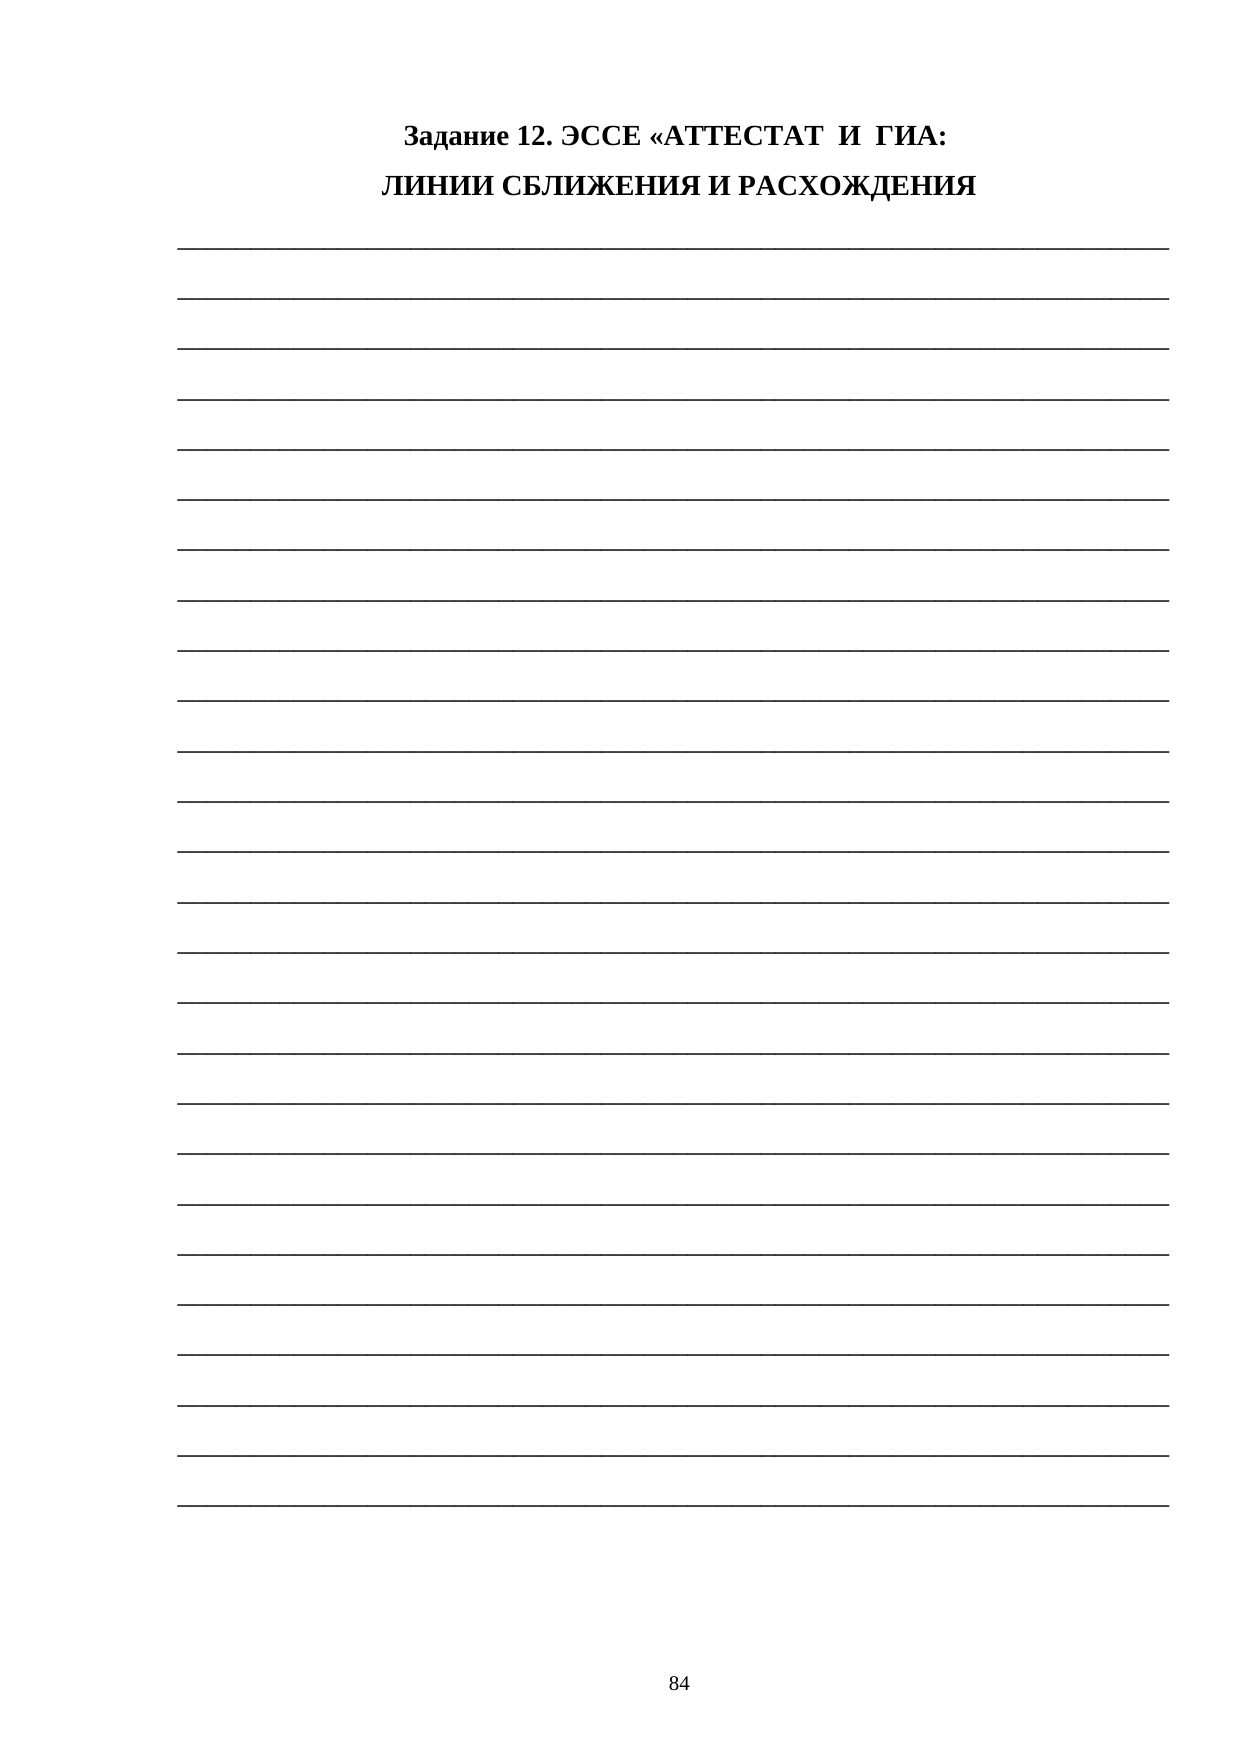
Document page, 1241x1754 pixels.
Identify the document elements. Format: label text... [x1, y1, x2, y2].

text Задание 12. ЭССЕ «АТТЕСТАТ И ГИА: ЛИНИИ СБЛИЖЕНИЯ И РАСХОЖДЕНИЯ [177, 118, 1181, 202]
text ________________________________________________________________________________________________________________________________________________________________________________________________________________________________________________________________________________________________________________________________________________________________________________________________________________________________________________________________________________________________________________________________________________________________________________________________________________________________________________________________________________________________________________________________________________________________________________________________________________________________________________________________________________________________________________________________________________________________________________________________________________________________________________________________________________________________________________________________________________________________________________________________________________________________________________________________________________________________________________________________________________________________________________________________________________________________________________________________________________________________________________________________________________________________________________________________________________________________________________________________________________________________________________________________________________________________________________________________________________________________________ [177, 219, 1181, 1510]
